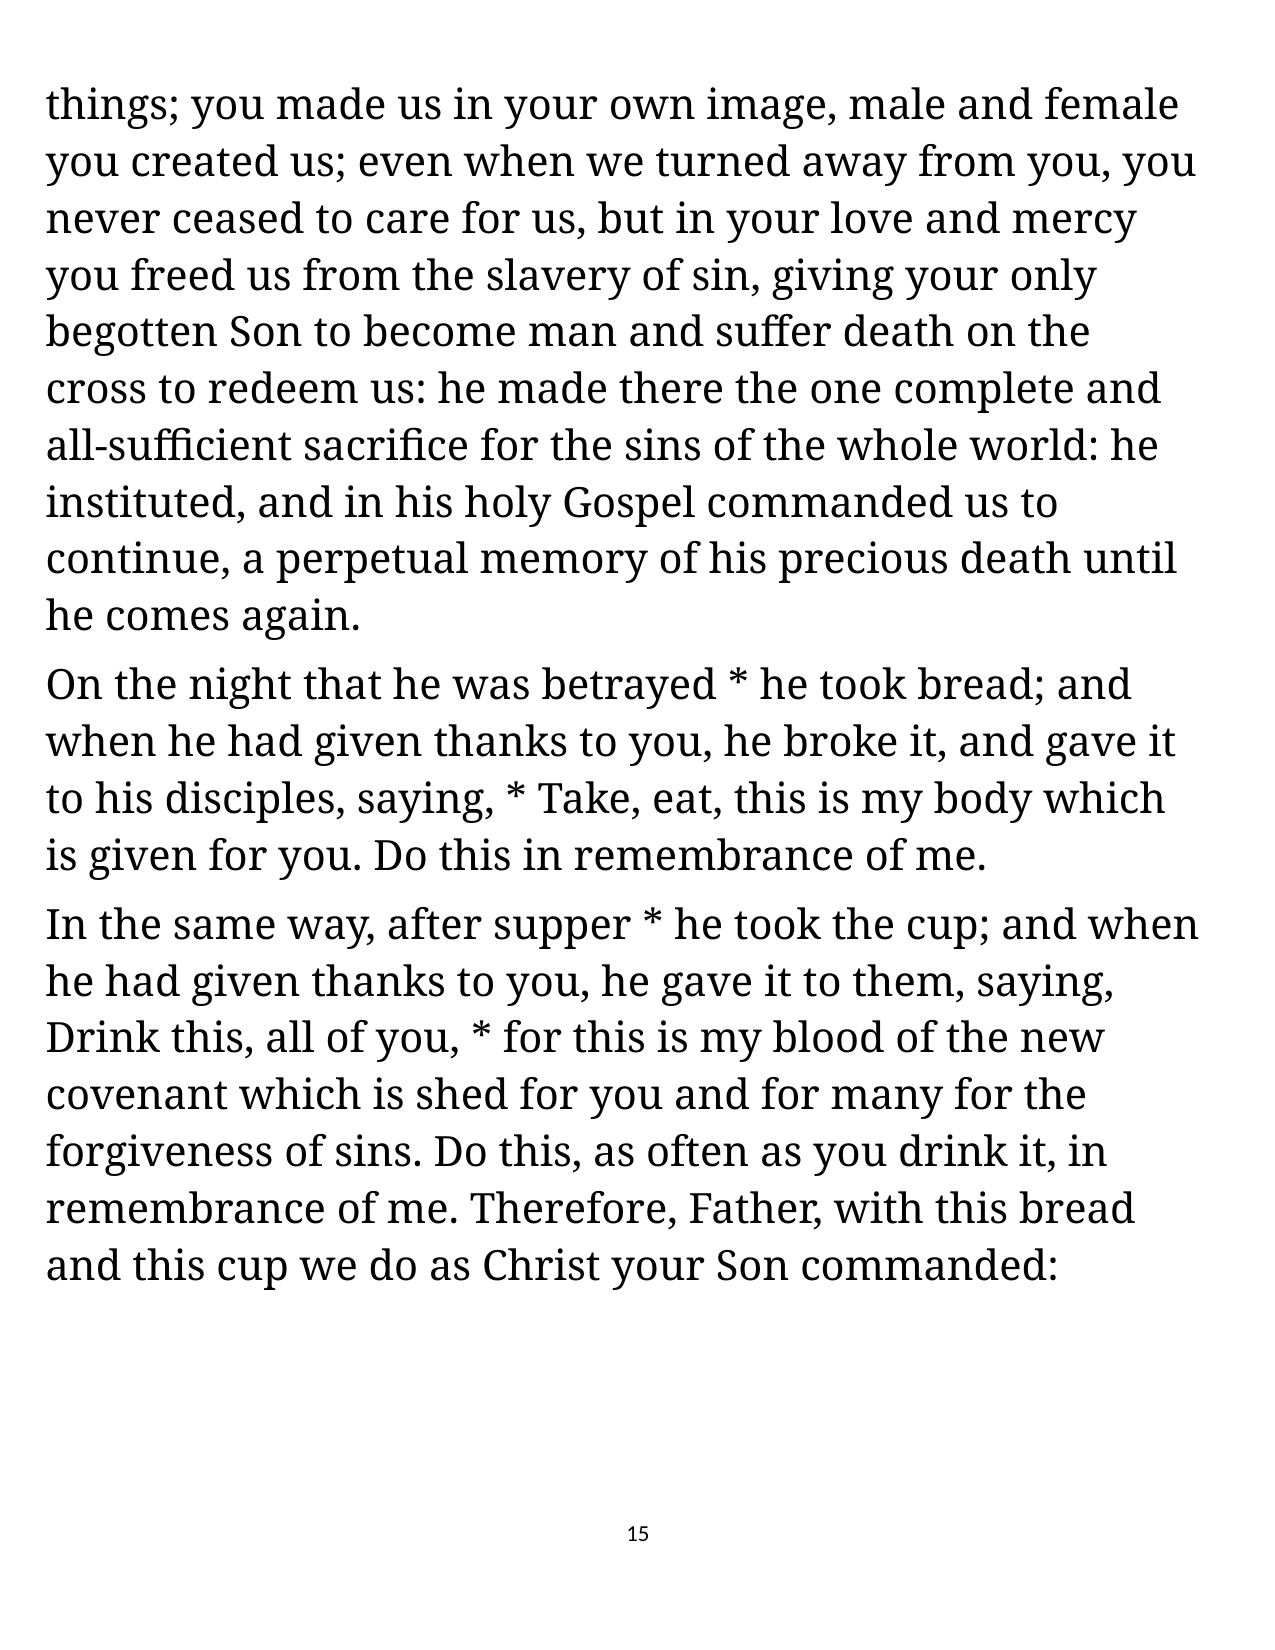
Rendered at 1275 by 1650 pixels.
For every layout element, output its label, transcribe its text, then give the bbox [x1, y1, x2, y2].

text On the night that he was betrayed * he took bread; and when he had given thanks to you, he broke it, and gave it to his disciples, saying, * Take, eat, this is my body which is given for you. Do this in remembrance of me. [45, 655, 1200, 882]
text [45, 75, 1200, 643]
text In the same way, after supper * he took the cup; and when he had given thanks to you, he gave it to them, saying, Drink this, all of you, * for this is my blood of the new covenant which is shed for you and for many for the forgiveness of sins. Do this, as often as you drink it, in remembrance of me. Therefore, Father, with this bread and this cup we do as Christ your Son commanded: [45, 895, 1200, 1292]
